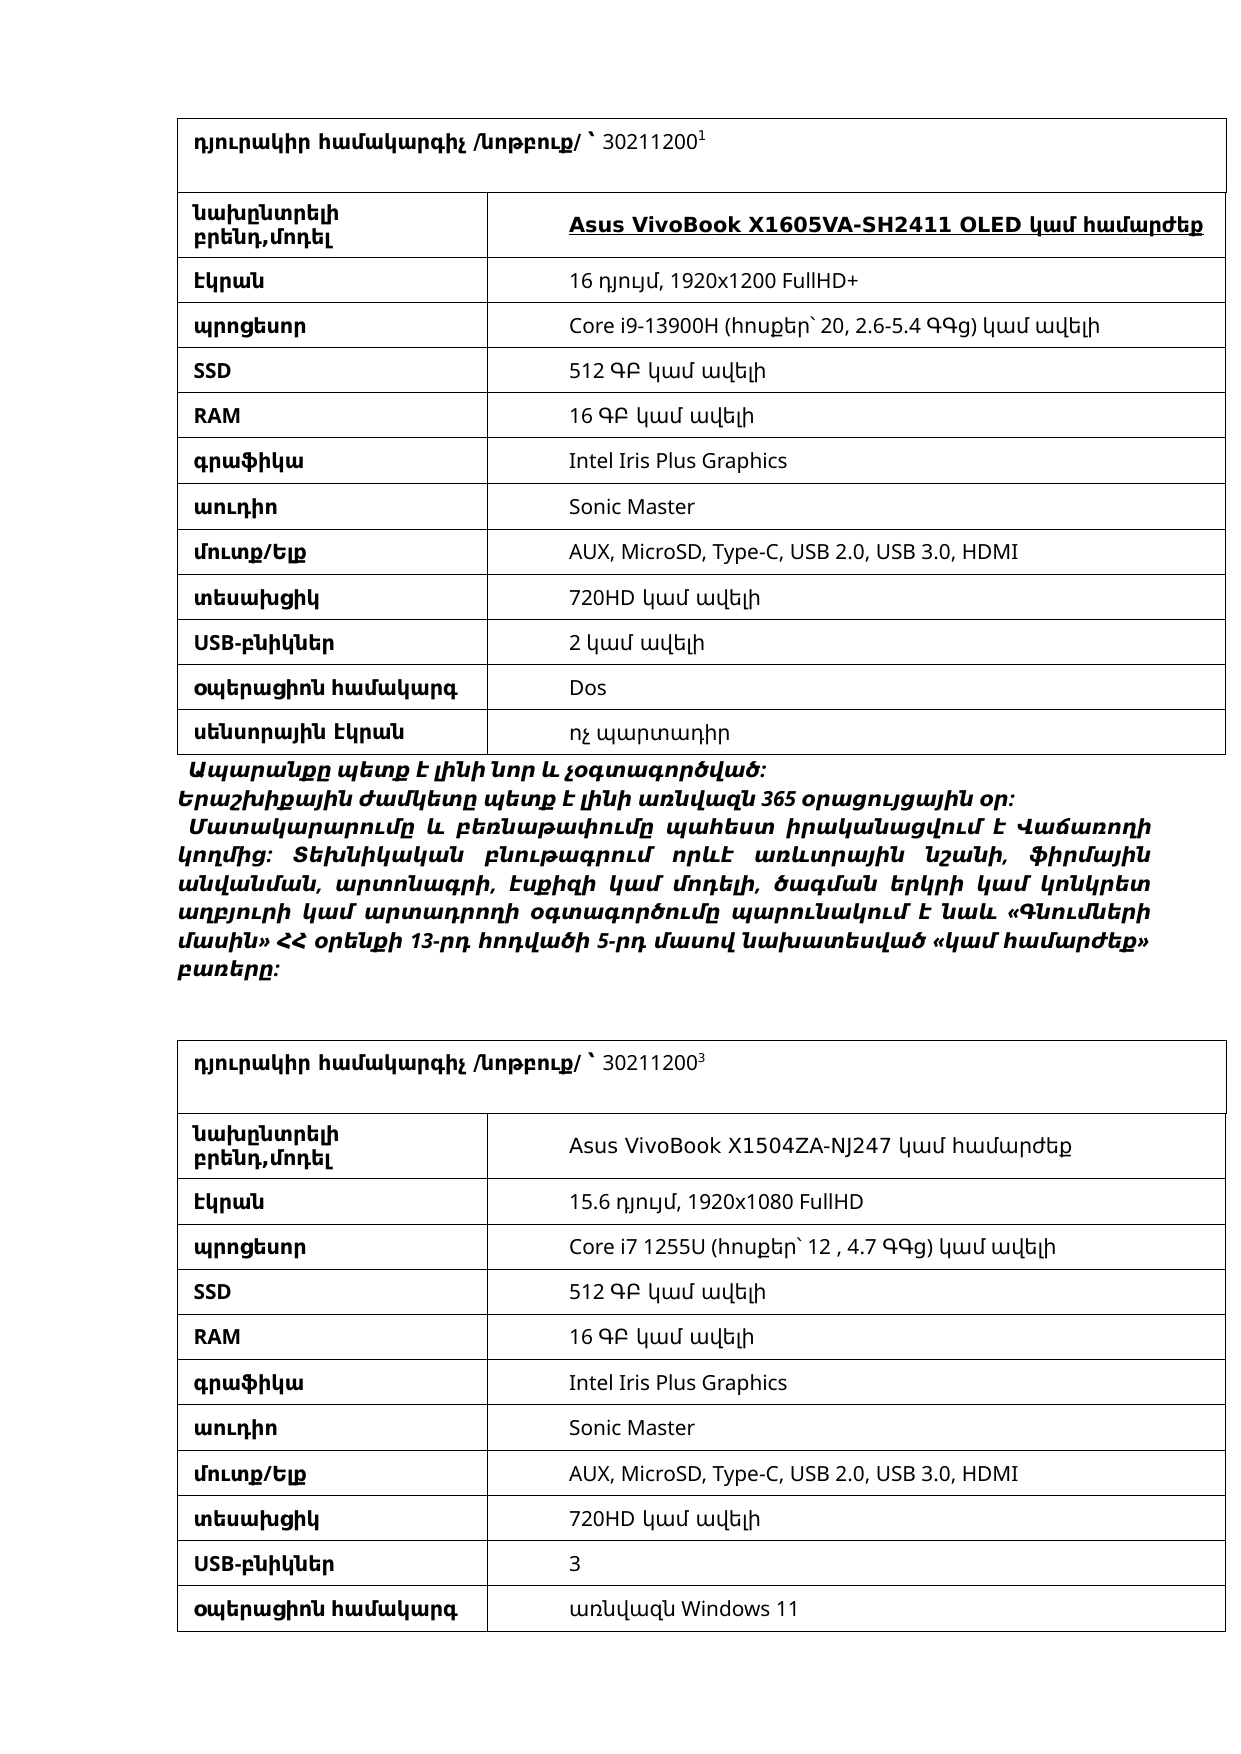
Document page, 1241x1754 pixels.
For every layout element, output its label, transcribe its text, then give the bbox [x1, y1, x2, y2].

table_cell նախընտրելի բրենդ,մոդել [178, 1114, 487, 1178]
table_cell օպերացիոն համակարգ [178, 665, 487, 709]
table_cell 15.6 դյույմ, 1920x1080 FullHD [488, 1179, 1225, 1223]
table_cell նախընտրելի բրենդ,մոդել [178, 193, 487, 257]
table_cell Asus VivoBook X1605VA-SH2411 OLED կամ համարժեք [488, 193, 1225, 257]
text Երաշխիքային ժամկետը պետք է լինի առնվազն 365 օրացույցային օր: [177, 784, 1152, 812]
table_cell տեսախցիկ [178, 575, 487, 619]
table_cell 720HD կամ ավելի [488, 575, 1225, 619]
table_header դյուրակիր համակարգիչ /նոթբուք/ ՝ 302112003 [178, 1041, 1226, 1113]
table_cell 16 դյույմ, 1920x1200 FullHD+ [488, 258, 1225, 302]
table_cell աուդիո [178, 484, 487, 529]
table_cell USB-բնիկներ [178, 1541, 487, 1585]
table_cell Sonic Master [488, 1405, 1225, 1450]
table_cell ոչ պարտադիր [488, 710, 1225, 754]
table_cell 720HD կամ ավելի [488, 1496, 1225, 1540]
table_cell USB-բնիկներ [178, 620, 487, 664]
table_cell RAM [178, 393, 487, 437]
table_cell 512 ԳԲ կամ ավելի [488, 348, 1225, 392]
table_cell Intel Iris Plus Graphics [488, 438, 1225, 482]
table_cell պրոցեսոր [178, 1225, 487, 1268]
table_cell AUX, MicroSD, Type-C, USB 2.0, USB 3.0, HDMI [488, 530, 1225, 574]
table_header դյուրակիր համակարգիչ /նոթբուք/ ՝ 302112001 [178, 119, 1226, 192]
table_cell օպերացիոն համակարգ [178, 1586, 487, 1631]
table_cell 16 ԳԲ կամ ավելի [488, 393, 1225, 437]
table_cell RAM [178, 1315, 487, 1359]
table_cell AUX, MicroSD, Type-C, USB 2.0, USB 3.0, HDMI [488, 1451, 1225, 1495]
table_cell տեսախցիկ [178, 1496, 487, 1540]
table_cell սենսորային էկրան [178, 710, 487, 754]
table_cell SSD [178, 1270, 487, 1314]
table_cell 2 կամ ավելի [488, 620, 1225, 664]
table_cell մուտք/Ելք [178, 1451, 487, 1495]
table_cell էկրան [178, 258, 487, 302]
table_cell Core i9-13900H (հոսքեր՝ 20, 2.6-5.4 ԳԳց) կամ ավելի [488, 303, 1225, 347]
text Մատակարարումը և բեռնաթափումը պահեստ իրականացվում է Վաճառողի կողմից: Տեխնիկական բնութագրում որևէ առևտրային նշանի, ֆիրմային անվանման, արտոնագրի, էսքիզի կամ մոդելի, ծագման երկրի կամ կոնկրետ աղբյուրի կամ արտադրողի օգտագործումը պարունակում է նաև «Գնումների մասին» ՀՀ օրենքի 13-րդ հոդվածի 5-րդ մասով նախատեսված «կամ համարժեք» բառերը: [177, 812, 1152, 983]
table_cell Intel Iris Plus Graphics [488, 1360, 1225, 1404]
table_cell Core i7 1255U (հոսքեր՝ 12 , 4.7 ԳԳց) կամ ավելի [488, 1225, 1225, 1268]
table_cell SSD [178, 348, 487, 392]
table_cell 3 [488, 1541, 1225, 1585]
table_cell Sonic Master [488, 484, 1225, 529]
table_cell առնվազն Windows 11 [488, 1586, 1225, 1631]
table_cell գրաֆիկա [178, 438, 487, 482]
table_cell պրոցեսոր [178, 303, 487, 347]
table_cell աուդիո [178, 1405, 487, 1450]
text Ապարանքը պետք է լինի նոր և չօգտագործված: [177, 755, 1152, 784]
table_cell Dos [488, 665, 1225, 709]
table_cell 16 ԳԲ կամ ավելի [488, 1315, 1225, 1359]
table_cell մուտք/Ելք [178, 530, 487, 574]
table_cell էկրան [178, 1179, 487, 1223]
table_cell 512 ԳԲ կամ ավելի [488, 1270, 1225, 1314]
table_cell Asus VivoBook X1504ZA-NJ247 կամ համարժեք [488, 1114, 1225, 1178]
table_cell գրաֆիկա [178, 1360, 487, 1404]
